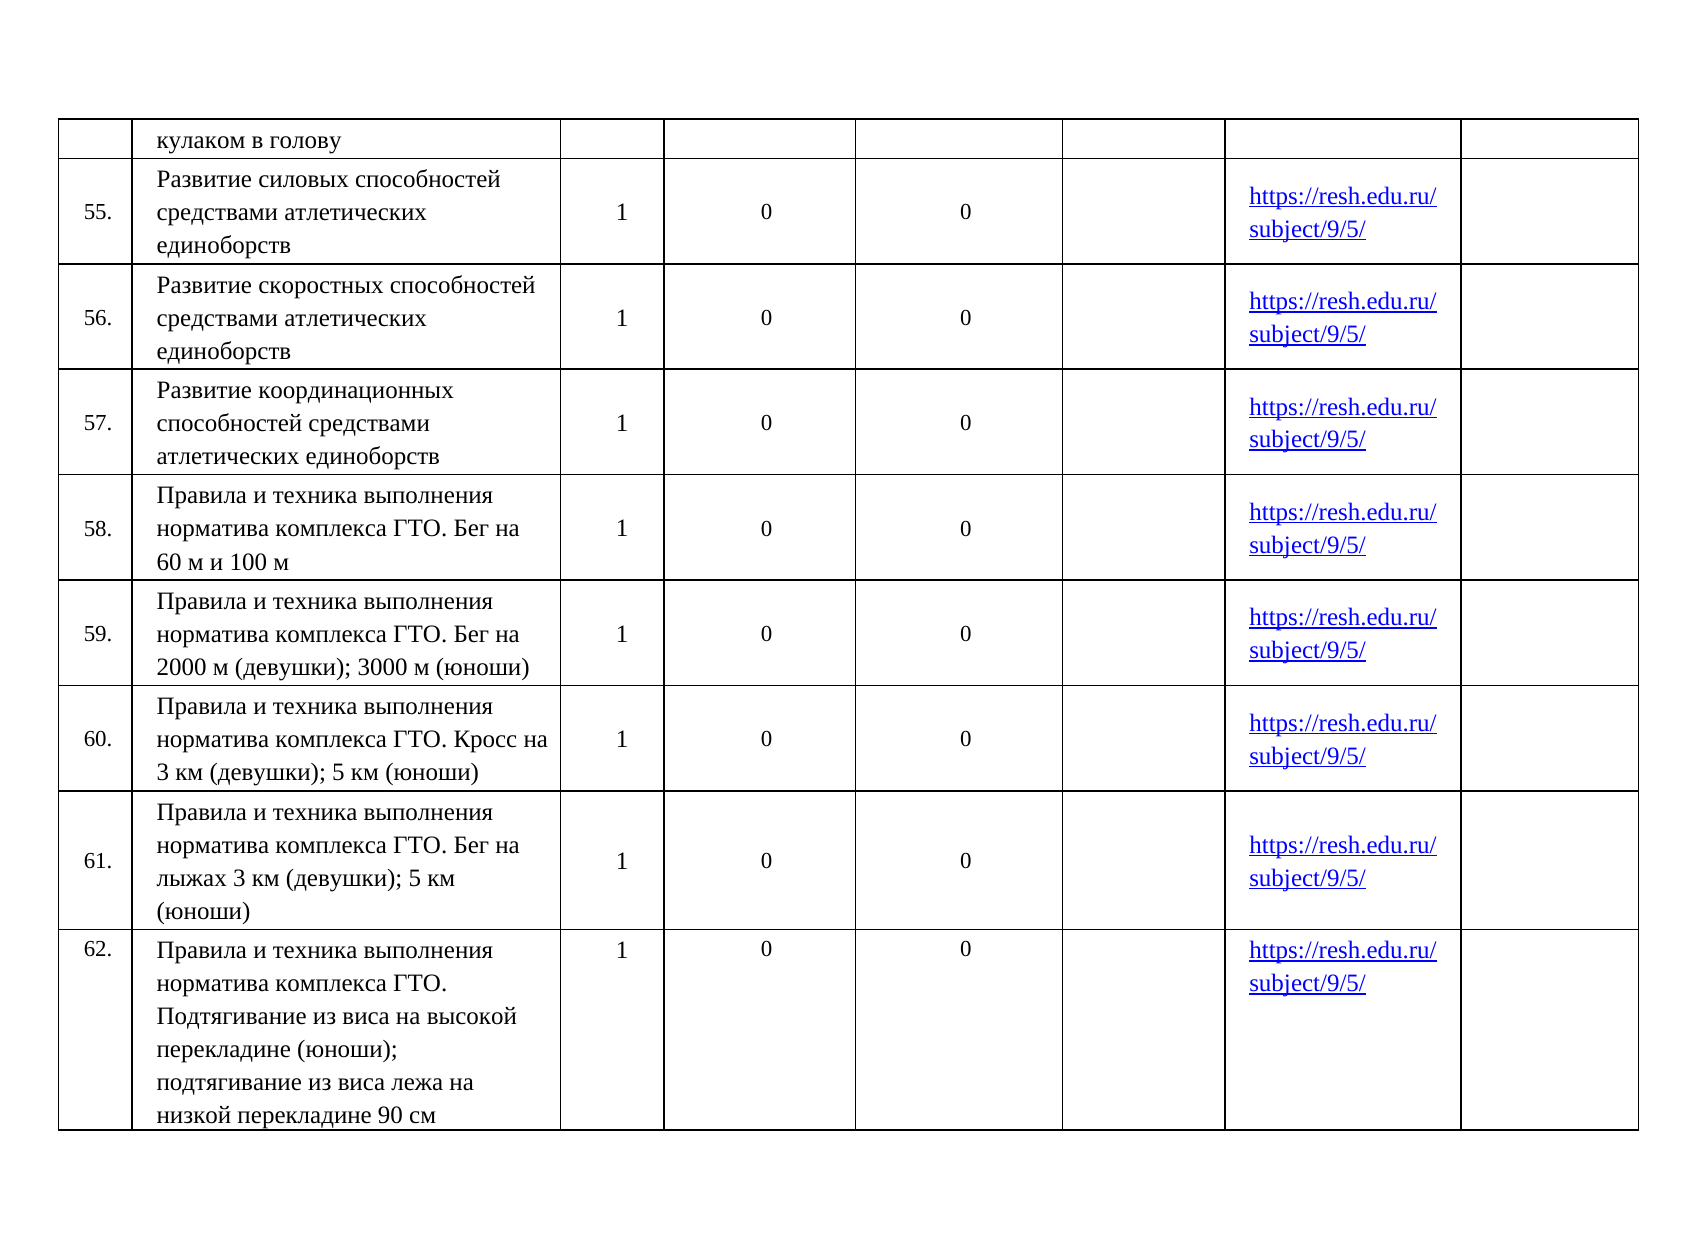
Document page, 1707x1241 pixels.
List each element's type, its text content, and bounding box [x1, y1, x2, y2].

table_cell [59, 370, 131, 474]
table_cell 1 [561, 686, 663, 790]
table_cell [1462, 686, 1638, 790]
table_cell Правила и техника выполнения норматива комплекса ГТО. Бег на лыжах 3 км (девушки); 5 км (юноши) [133, 792, 560, 928]
table_cell [1063, 370, 1224, 474]
table_cell 0 [856, 686, 1062, 790]
table_cell [1462, 475, 1638, 579]
table_cell [59, 930, 131, 1129]
table_cell Развитие координационных способностей средствами атлетических единоборств [133, 370, 560, 474]
table_cell 0 [665, 930, 855, 1129]
table_cell [1462, 792, 1638, 928]
table_cell 0 [856, 159, 1062, 263]
table_cell [59, 581, 131, 684]
table_cell 0 [665, 159, 855, 263]
table_cell 1 [561, 120, 663, 157]
table_cell [1462, 930, 1638, 1129]
table_cell 1 [561, 265, 663, 368]
table_cell 1 [561, 930, 663, 1129]
table_cell 0 [856, 581, 1062, 684]
table_cell 0 [856, 475, 1062, 579]
table_cell https://resh.edu.ru/subject/9/5/ [1226, 792, 1460, 928]
table_cell https://resh.edu.ru/subject/9/5/ [1226, 686, 1460, 790]
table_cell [133, 930, 560, 1129]
table_cell [1063, 475, 1224, 579]
table_cell [1462, 581, 1638, 684]
table_cell [59, 475, 131, 579]
table_cell 0 [856, 370, 1062, 474]
table_cell 1 [561, 792, 663, 928]
table_cell 1 [561, 581, 663, 684]
table_cell [59, 120, 131, 157]
table_cell Развитие скоростных способностей средствами атлетических единоборств [133, 265, 560, 368]
table_cell [1063, 120, 1224, 157]
table_cell https://resh.edu.ru/subject/9/5/ [1226, 581, 1460, 684]
table_cell https://resh.edu.ru/subject/9/5/ [1226, 159, 1460, 263]
table_cell [59, 159, 131, 263]
table_cell 0 [665, 581, 855, 684]
table_cell 0 [665, 265, 855, 368]
table_cell Правила и техника выполнения норматива комплекса ГТО. Бег на 2000 м (девушки); 3000 м (юноши) [133, 581, 560, 684]
table_cell [1063, 159, 1224, 263]
table_cell 0 [856, 930, 1062, 1129]
table_cell 0 [665, 120, 855, 157]
table_cell 0 [665, 792, 855, 928]
table_cell Правила и техника выполнения норматива комплекса ГТО. Бег на 60 м и 100 м [133, 475, 560, 579]
table_cell [1462, 370, 1638, 474]
table_cell 0 [665, 475, 855, 579]
table_cell [59, 686, 131, 790]
table_cell [1063, 792, 1224, 928]
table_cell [1226, 930, 1460, 1129]
table_cell [1063, 581, 1224, 684]
table_cell 0 [856, 120, 1062, 157]
table_cell [59, 792, 131, 928]
table_cell 0 [665, 370, 855, 474]
table_cell [1063, 265, 1224, 368]
table_cell Правила и техника выполнения норматива комплекса ГТО. Кросс на 3 км (девушки); 5 км (юноши) [133, 686, 560, 790]
table_cell https://resh.edu.ru/subject/9/5/ [1226, 265, 1460, 368]
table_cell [133, 120, 560, 157]
table_cell [1462, 159, 1638, 263]
table_cell [1462, 120, 1638, 157]
table_cell https://resh.edu.ru/subject/9/5/ [1226, 370, 1460, 474]
table_cell Развитие силовых способностей средствами атлетических единоборств [133, 159, 560, 263]
table_cell [1462, 265, 1638, 368]
table_cell 0 [665, 686, 855, 790]
table_cell [1063, 686, 1224, 790]
table_cell [1063, 930, 1224, 1129]
table_cell https://resh.edu.ru/subject/9/5/ [1226, 475, 1460, 579]
table_cell 1 [561, 475, 663, 579]
table_cell 1 [561, 159, 663, 263]
table_cell 1 [561, 370, 663, 474]
table_cell 0 [856, 265, 1062, 368]
table_cell 0 [856, 792, 1062, 928]
table_cell [59, 265, 131, 368]
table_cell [1226, 120, 1460, 157]
